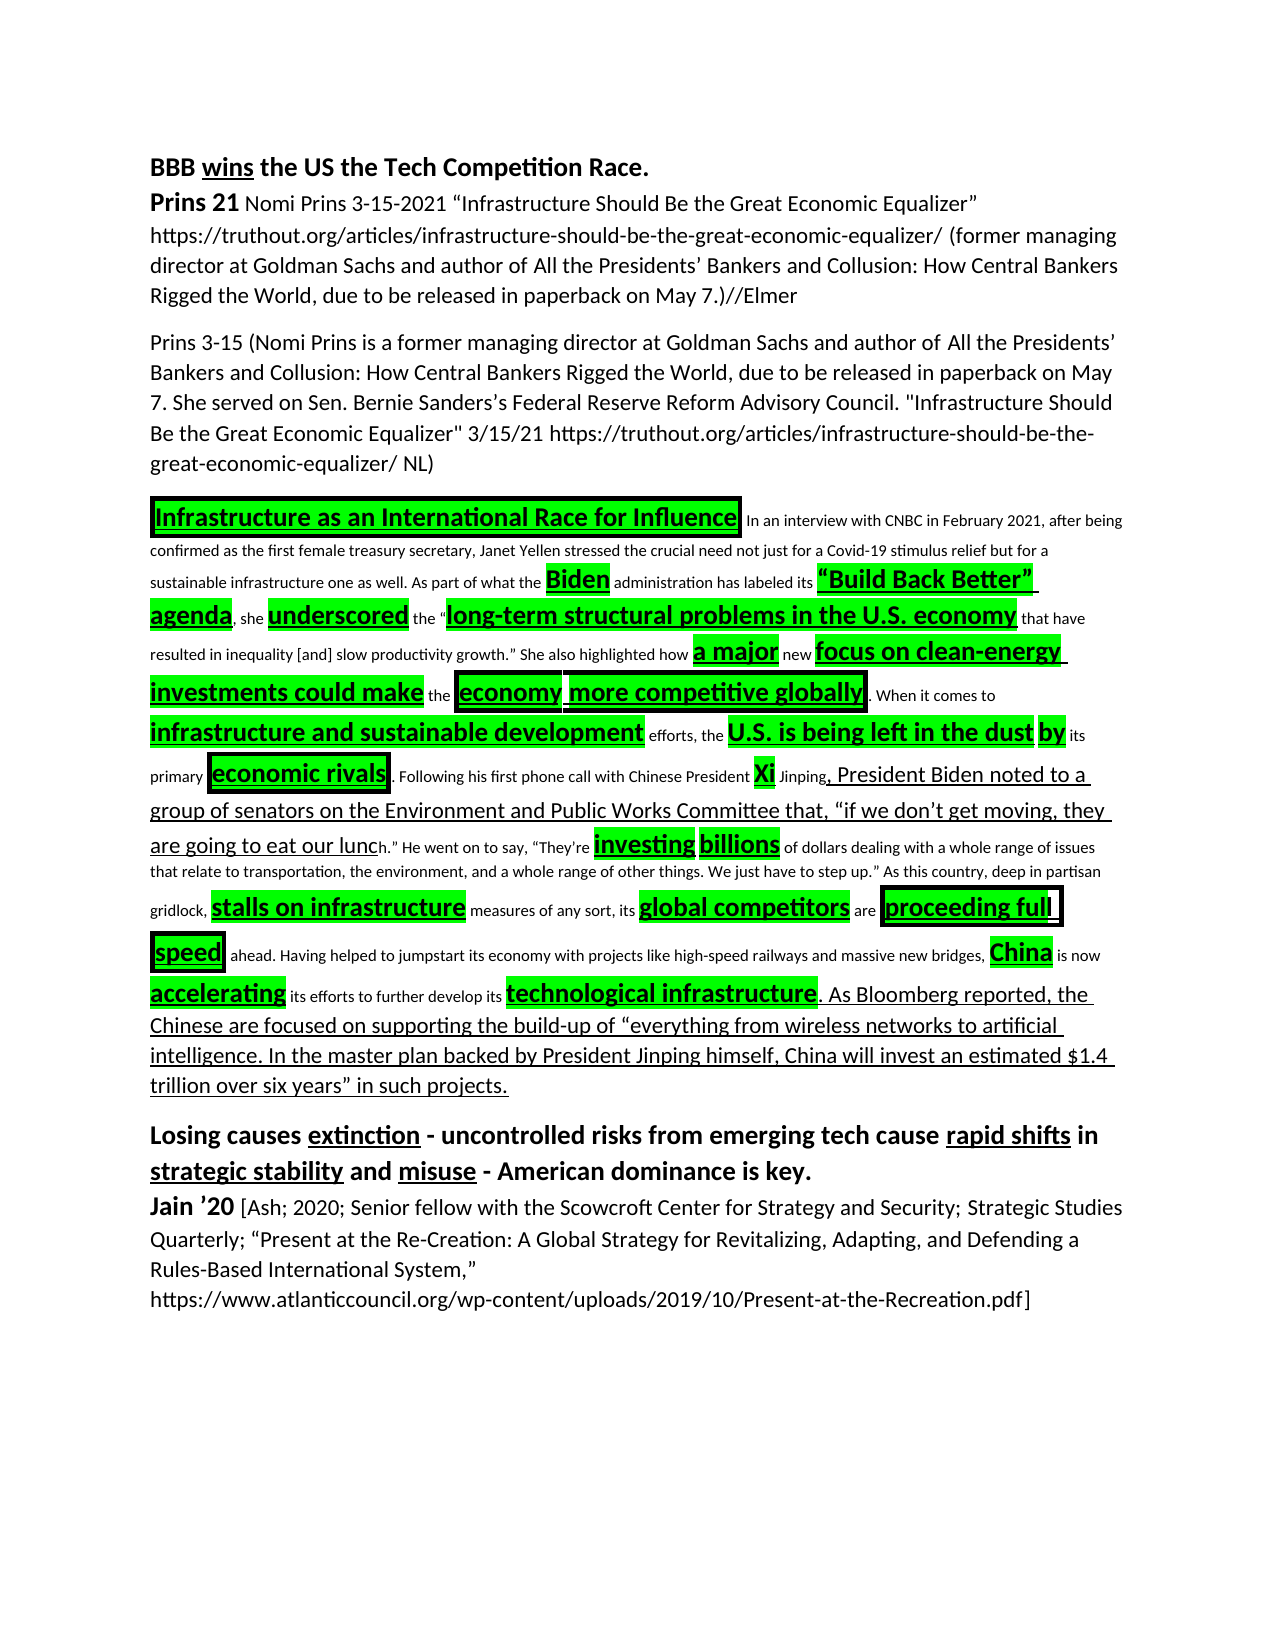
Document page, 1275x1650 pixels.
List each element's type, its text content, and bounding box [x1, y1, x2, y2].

text Prins 3-15 (Nomi Prins is a former managing director at Goldman Sachs and author of All the Presidents’ Bankers and Collusion: How Central Bankers Rigged the World, due to be released in paperback on May 7. She served on Sen. Bernie Sanders’s Federal Reserve Reform Advisory Council. "Infrastructure Should Be the Great Economic Equalizer" 3/15/21 https://truthout.org/articles/infrastructure-should-be-the-great-economic-equalizer/ NL) [150, 328, 1125, 477]
subtitle Losing causes extinction - uncontrolled risks from emerging tech cause rapid shifts in strategic stability and misuse - American dominance is key. [150, 1118, 1125, 1187]
subtitle BBB wins the US the Tech Competition Race. [150, 150, 1125, 183]
text Prins 21 Nomi Prins 3-15-2021 “Infrastructure Should Be the Great Economic Equalizer” https://truthout.org/articles/infrastructure-should-be-the-great-economic-equalizer/ (former managing director at Goldman Sachs and author of All the Presidents’ Bankers and Collusion: How Central Bankers Rigged the World, due to be released in paperback on May 7.)//Elmer [150, 186, 1125, 309]
text Jain ’20 [Ash; 2020; Senior fellow with the Scowcroft Center for Strategy and Security; Strategic Studies Quarterly; “Present at the Re-Creation: A Global Strategy for Revitalizing, Adapting, and Defending a Rules-Based International System,” https://www.atlanticcouncil.org/wp-content/uploads/2019/10/Present-at-the-Recreation.pdf] [150, 1189, 1125, 1313]
text Infrastructure as an International Race for Influence In an interview with CNBC in February 2021, after being confirmed as the first female treasury secretary, Janet Yellen stressed the crucial need not just for a Covid-19 stimulus relief but for a sustainable infrastructure one as well. As part of what the Biden administration has labeled its “Build Back Better” agenda, she underscored the “long-term structural problems in the U.S. economy that have resulted in inequality [and] slow productivity growth.” She also highlighted how a major new focus on clean-energy investments could make the economy more competitive globally. When it comes to infrastructure and sustainable development efforts, the U.S. is being left in the dust by its primary economic rivals. Following his first phone call with Chinese President Xi Jinping, President Biden noted to a group of senators on the Environment and Public Works Committee that, “if we don’t get moving, they are going to eat our lunch.” He went on to say, “They’re investing billions of dollars dealing with a whole range of issues that relate to transportation, the environment, and a whole range of other things. We just have to step up.” As this country, deep in partisan gridlock, stalls on infrastructure measures of any sort, its global competitors are proceeding full speed ahead. Having helped to jumpstart its economy with projects like high-speed railways and massive new bridges, China is now accelerating its efforts to further develop its technological infrastructure. As Bloomberg reported, the Chinese are focused on supporting the build-up of “everything from wireless networks to artificial intelligence. In the master plan backed by President Jinping himself, China will invest an estimated $1.4 trillion over six years” in such projects. [150, 496, 1125, 1099]
